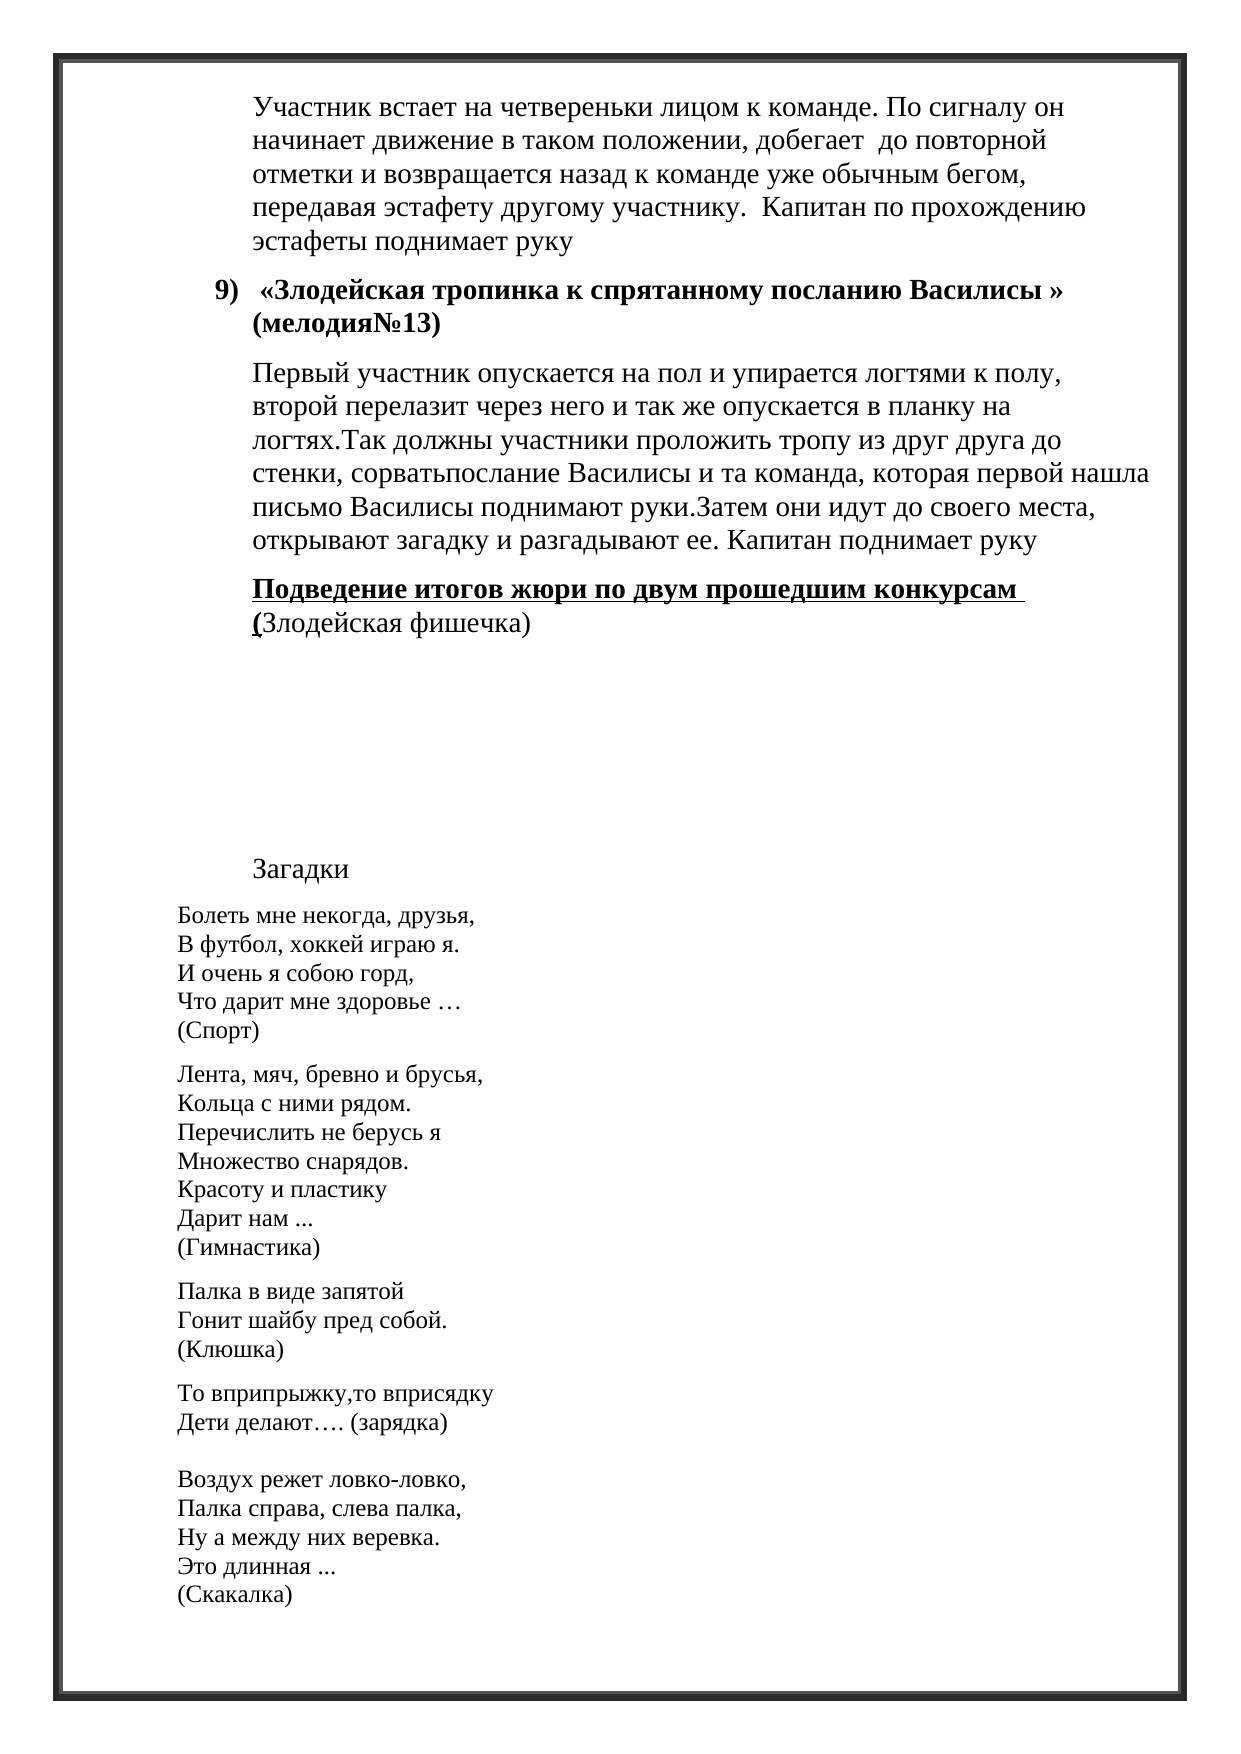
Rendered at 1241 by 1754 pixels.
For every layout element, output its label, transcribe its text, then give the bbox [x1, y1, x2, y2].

text То вприпрыжку,то вприсядку [177, 1378, 1152, 1407]
list «Злодейская тропинка к спрятанному посланию Василисы » (мелодия№13) [214, 272, 1152, 339]
text Лента, мяч, бревно и брусья, Кольца с ними рядом. Перечислить не берусь я Множество снарядов. Красоту и пластику Дарит нам ... (Гимнастика) [177, 1059, 1152, 1261]
text Дети делают…. (зарядка) [177, 1407, 1152, 1436]
text Палка в виде запятой Гонит шайбу пред собой. (Клюшка) [177, 1276, 1152, 1363]
text Воздух режет ловко-ловко, Палка справа, слева палка, Ну а между них веревка. Это длинная ... (Скакалка) [177, 1464, 1152, 1608]
text Участник встает на четвереньки лицом к команде. По сигналу он начинает движение в таком положении, добегает до повторной отметки и возвращается назад к команде уже обычным бегом, передавая эстафету другому участнику. Капитан по прохождению эстафеты поднимает руку [252, 89, 1152, 256]
text Болеть мне некогда, друзья, В футбол, хоккей играю я. И очень я собою горд, Что дарит мне здоровье … (Cпорт) [177, 900, 1152, 1044]
text Первый участник опускается на пол и упирается логтями к полу, второй перелазит через него и так же опускается в планку на логтях.Так должны участники проложить тропу из друг друга до стенки, сорватьпослание Василисы и та команда, которая первой нашла письмо Василисы поднимают руки.Затем они идут до своего места, открывают загадку и разгадывают ее. Капитан поднимает руку [252, 355, 1152, 556]
text Загадки [252, 851, 1152, 884]
text Подведение итогов жюри по двум прошедшим конкурсам (Злодейская фишечка) [252, 572, 1152, 639]
